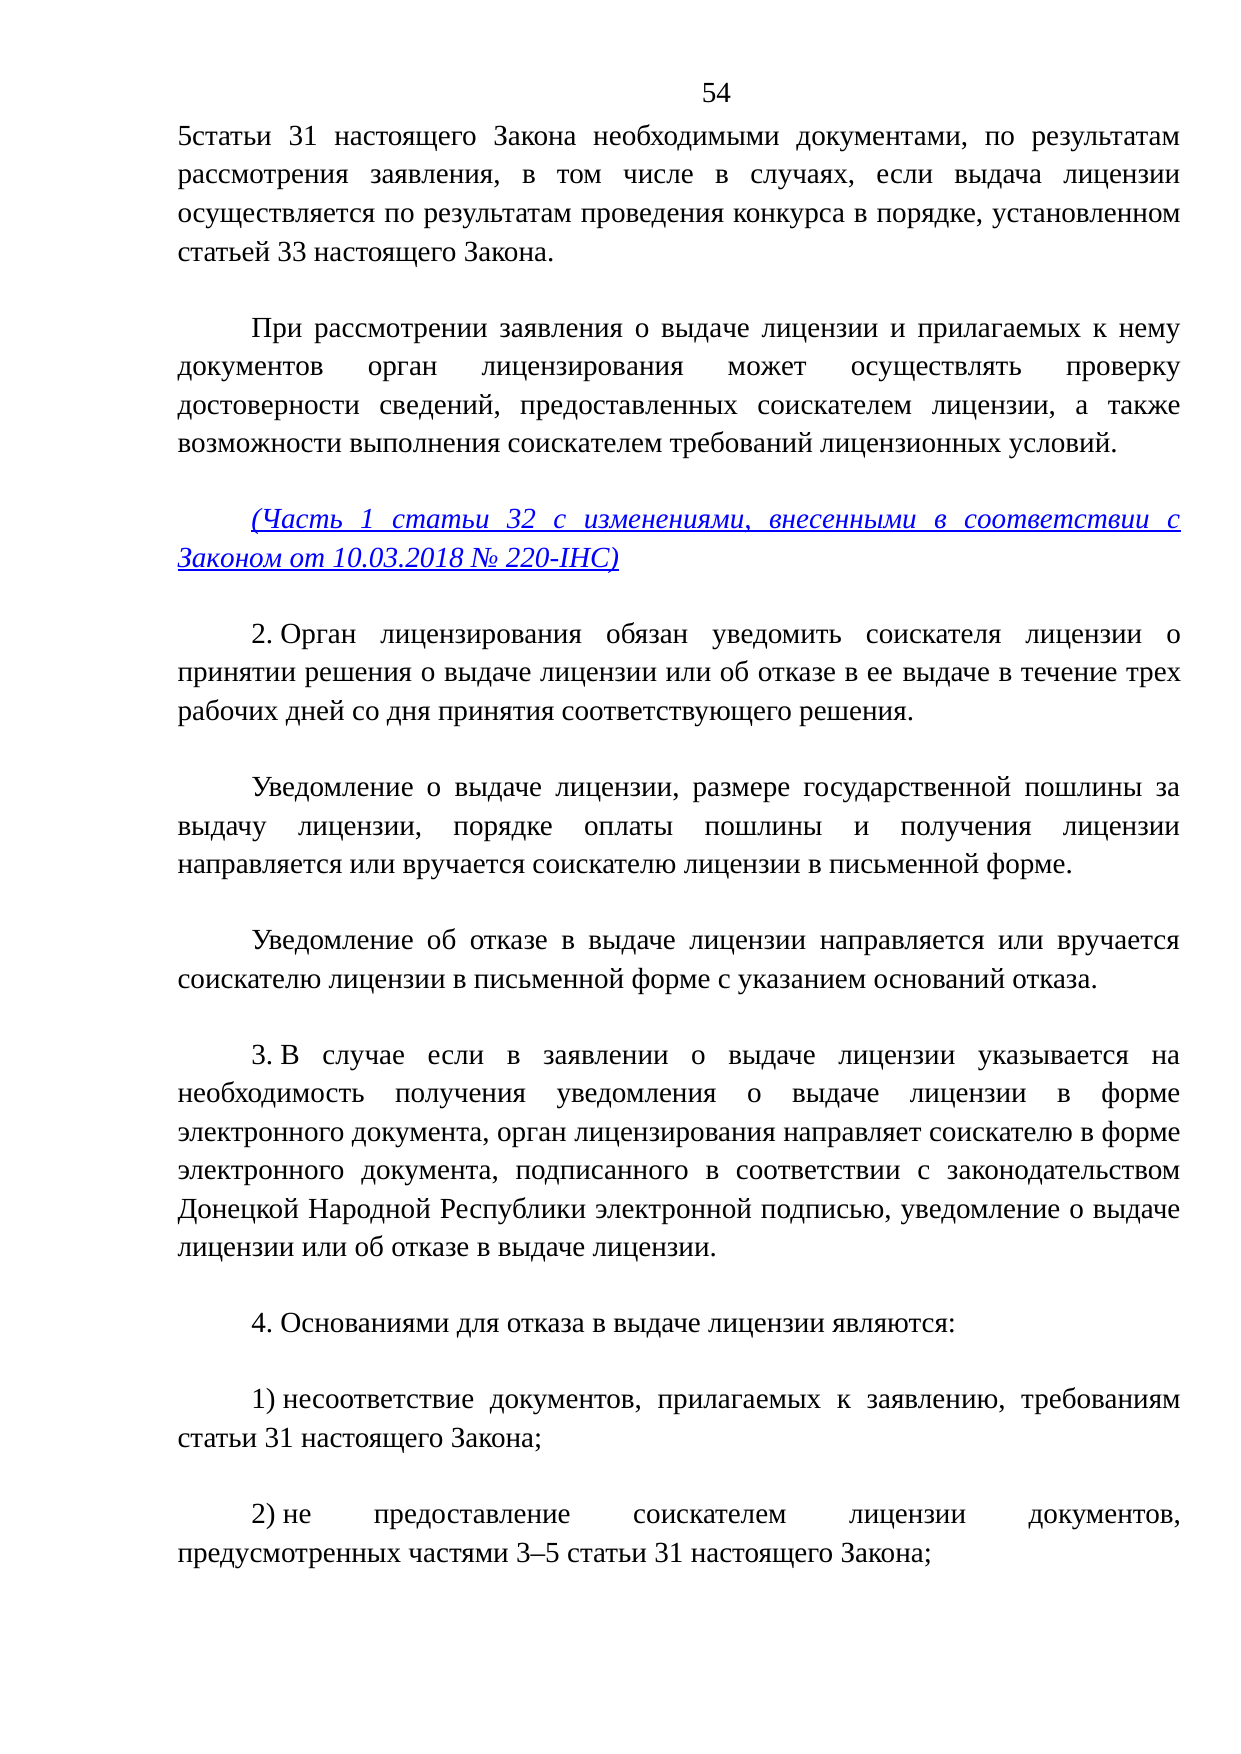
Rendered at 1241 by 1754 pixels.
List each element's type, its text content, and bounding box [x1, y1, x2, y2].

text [177, 118, 1181, 267]
text 3. В случае если в заявлении о выдаче лицензии указывается на необходимость получения уведомления о выдаче лицензии в форме электронного документа, орган лицензирования направляет соискателю в форме электронного документа, подписанного в соответствии с законодательством Донецкой Народной Республики электронной подписью, уведомление о выдаче лицензии или об отказе в выдаче лицензии. [177, 1037, 1181, 1263]
text Уведомление о выдаче лицензии, размере государственной пошлины за выдачу лицензии, порядке оплаты пошлины и получения лицензии направляется или вручается соискателю лицензии в письменной форме. [177, 769, 1181, 880]
text 4. Основаниями для отказа в выдаче лицензии являются: [177, 1306, 1181, 1339]
text 2. Орган лицензирования обязан уведомить соискателя лицензии о принятии решения о выдаче лицензии или об отказе в ее выдаче в течение трех рабочих дней со дня принятия соответствующего решения. [177, 616, 1181, 727]
text При рассмотрении заявления о выдаче лицензии и прилагаемых к нему документов орган лицензирования может осуществлять проверку достоверности сведений, предоставленных соискателем лицензии, а также возможности выполнения соискателем требований лицензионных условий. [177, 310, 1181, 459]
text (Часть 1 статьи 32 с изменениями, внесенными в соответствии с Законом от 10.03.2018 № 220-IНС) [177, 501, 1181, 573]
text 2) не предоставление соискателем лицензии документов, предусмотренных частями 3–5 статьи 31 настоящего Закона; [177, 1496, 1181, 1568]
text Уведомление об отказе в выдаче лицензии направляется или вручается соискателю лицензии в письменной форме с указанием оснований отказа. [177, 922, 1181, 994]
text 1) несоответствие документов, прилагаемых к заявлению, требованиям статьи 31 настоящего Закона; [177, 1382, 1181, 1454]
